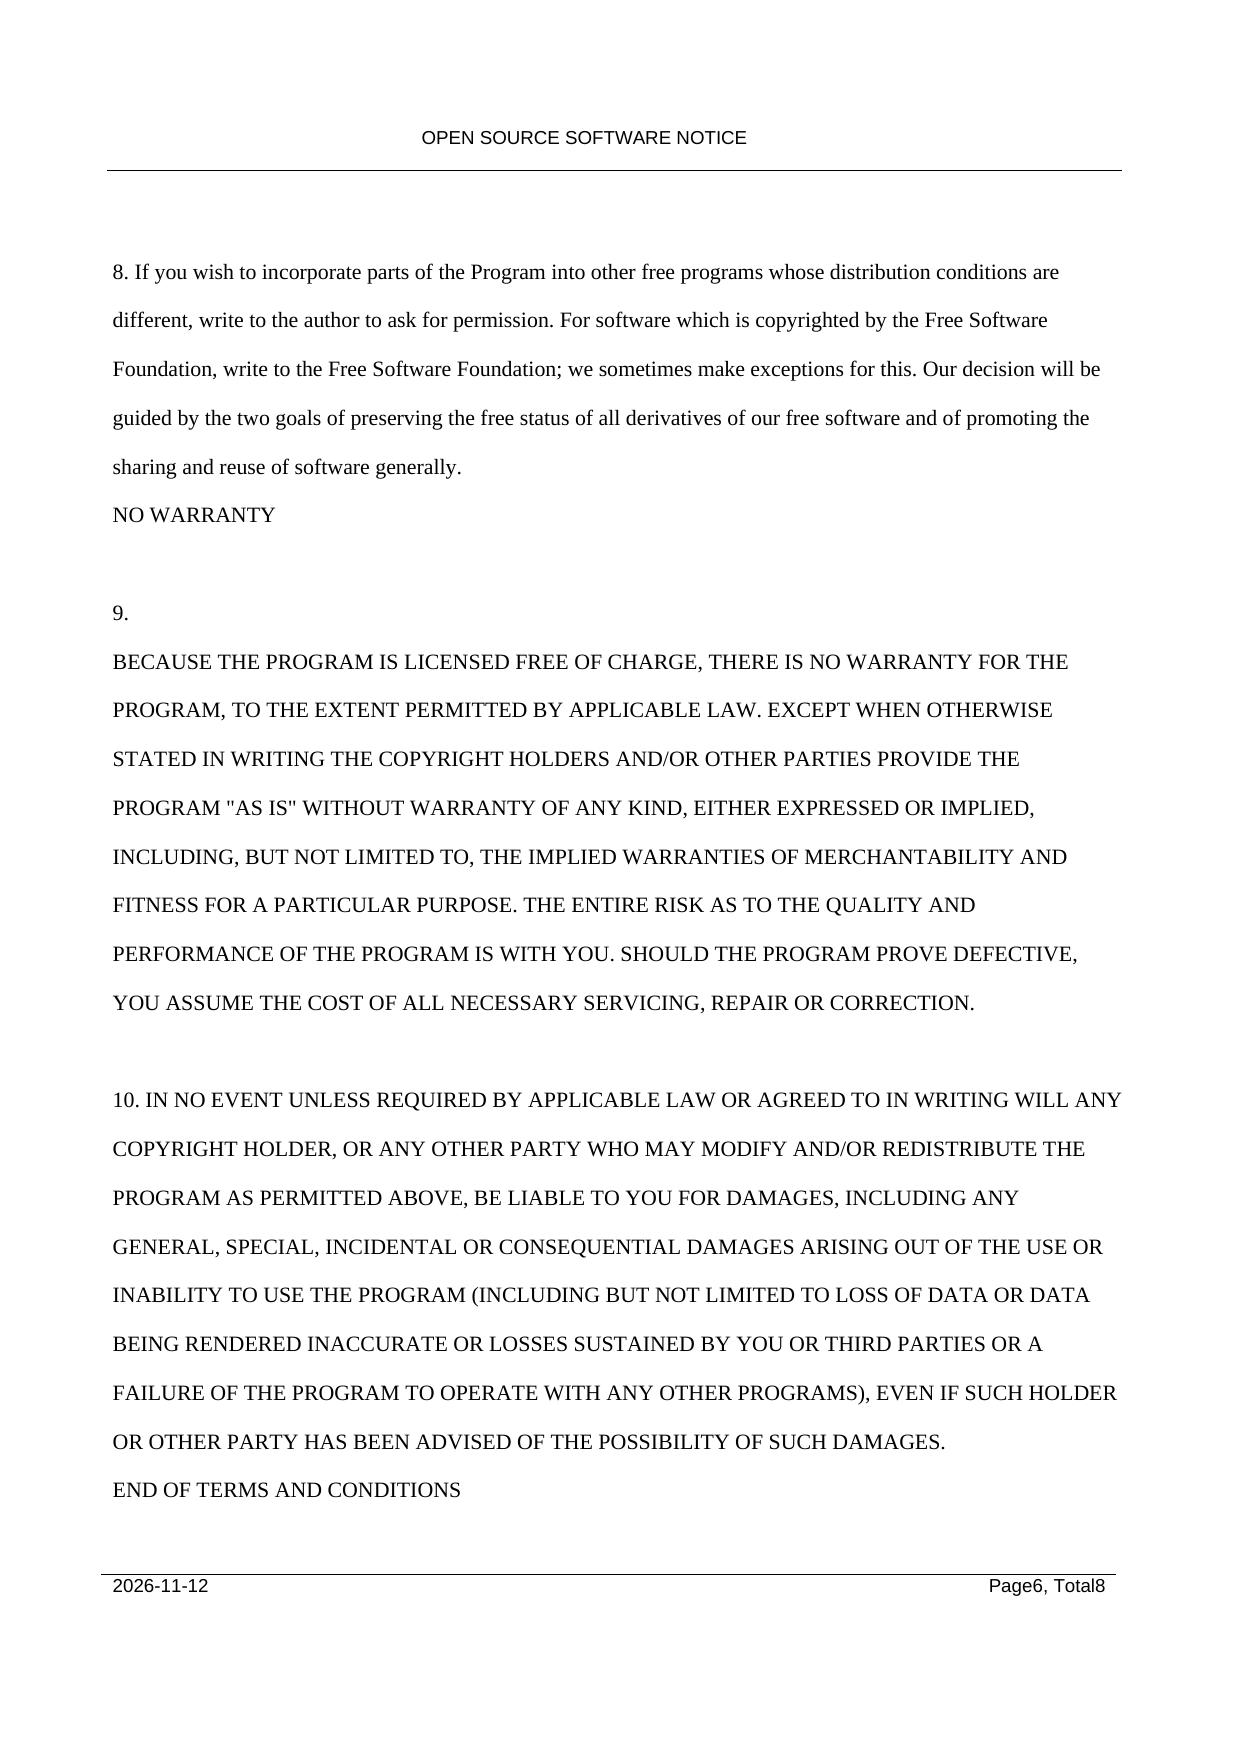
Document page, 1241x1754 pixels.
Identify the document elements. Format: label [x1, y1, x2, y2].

text [112, 206, 1128, 1506]
